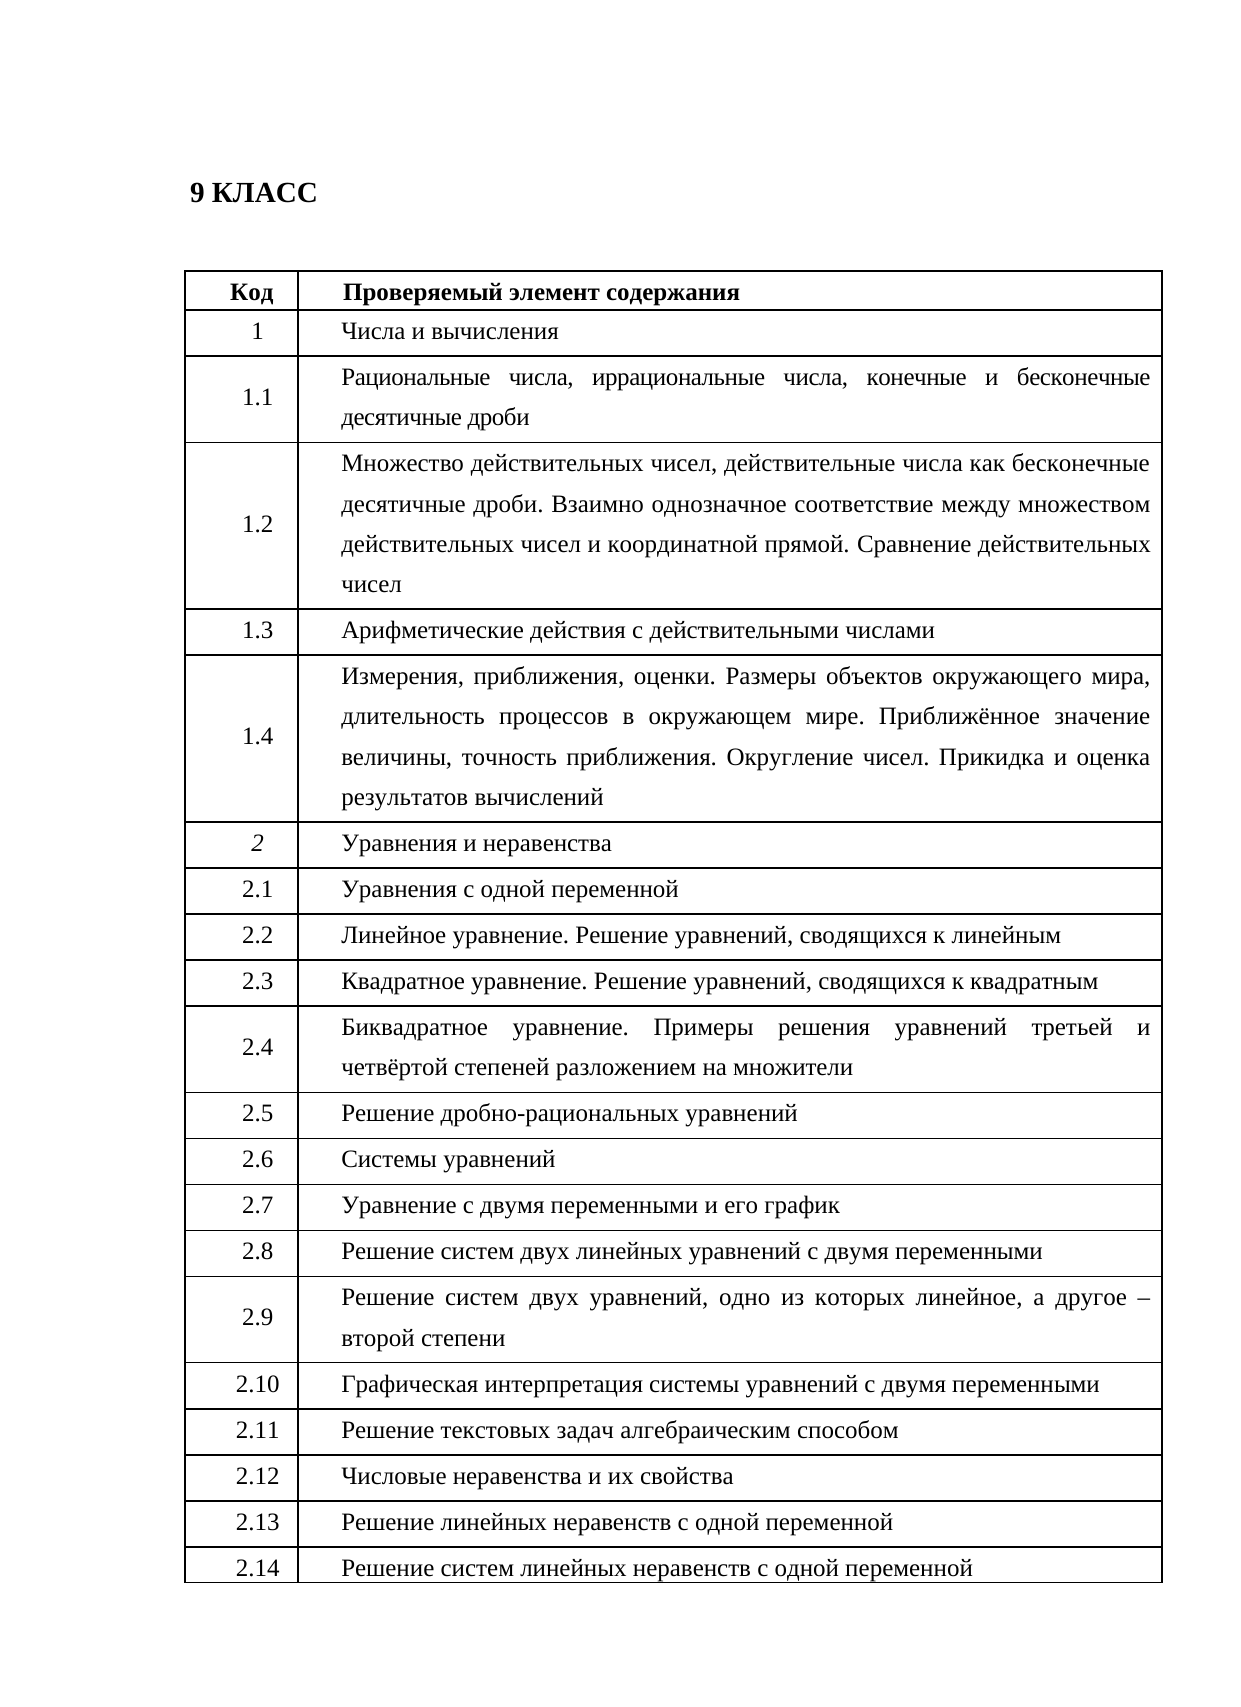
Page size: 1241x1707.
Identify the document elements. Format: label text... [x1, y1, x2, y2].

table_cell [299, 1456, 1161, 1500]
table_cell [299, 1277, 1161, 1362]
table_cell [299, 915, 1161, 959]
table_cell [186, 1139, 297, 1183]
text 9 КЛАСС [190, 175, 1152, 208]
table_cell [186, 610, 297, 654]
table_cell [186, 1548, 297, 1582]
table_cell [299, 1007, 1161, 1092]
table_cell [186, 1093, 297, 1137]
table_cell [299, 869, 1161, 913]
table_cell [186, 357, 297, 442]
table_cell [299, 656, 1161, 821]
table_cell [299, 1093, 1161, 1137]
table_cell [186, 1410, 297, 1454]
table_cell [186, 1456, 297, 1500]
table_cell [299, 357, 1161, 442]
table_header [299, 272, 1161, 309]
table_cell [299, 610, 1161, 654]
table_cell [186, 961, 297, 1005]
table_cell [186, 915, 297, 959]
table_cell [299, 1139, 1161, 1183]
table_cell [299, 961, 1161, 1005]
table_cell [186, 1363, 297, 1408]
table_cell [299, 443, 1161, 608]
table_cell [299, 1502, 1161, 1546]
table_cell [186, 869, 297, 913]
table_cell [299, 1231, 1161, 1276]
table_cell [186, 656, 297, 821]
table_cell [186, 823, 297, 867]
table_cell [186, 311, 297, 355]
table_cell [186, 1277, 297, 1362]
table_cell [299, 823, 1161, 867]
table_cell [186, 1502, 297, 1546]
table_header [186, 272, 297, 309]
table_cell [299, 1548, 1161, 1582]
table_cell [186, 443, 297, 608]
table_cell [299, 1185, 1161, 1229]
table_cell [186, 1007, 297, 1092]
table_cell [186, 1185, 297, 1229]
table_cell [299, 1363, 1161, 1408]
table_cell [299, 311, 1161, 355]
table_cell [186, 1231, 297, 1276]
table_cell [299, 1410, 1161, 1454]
